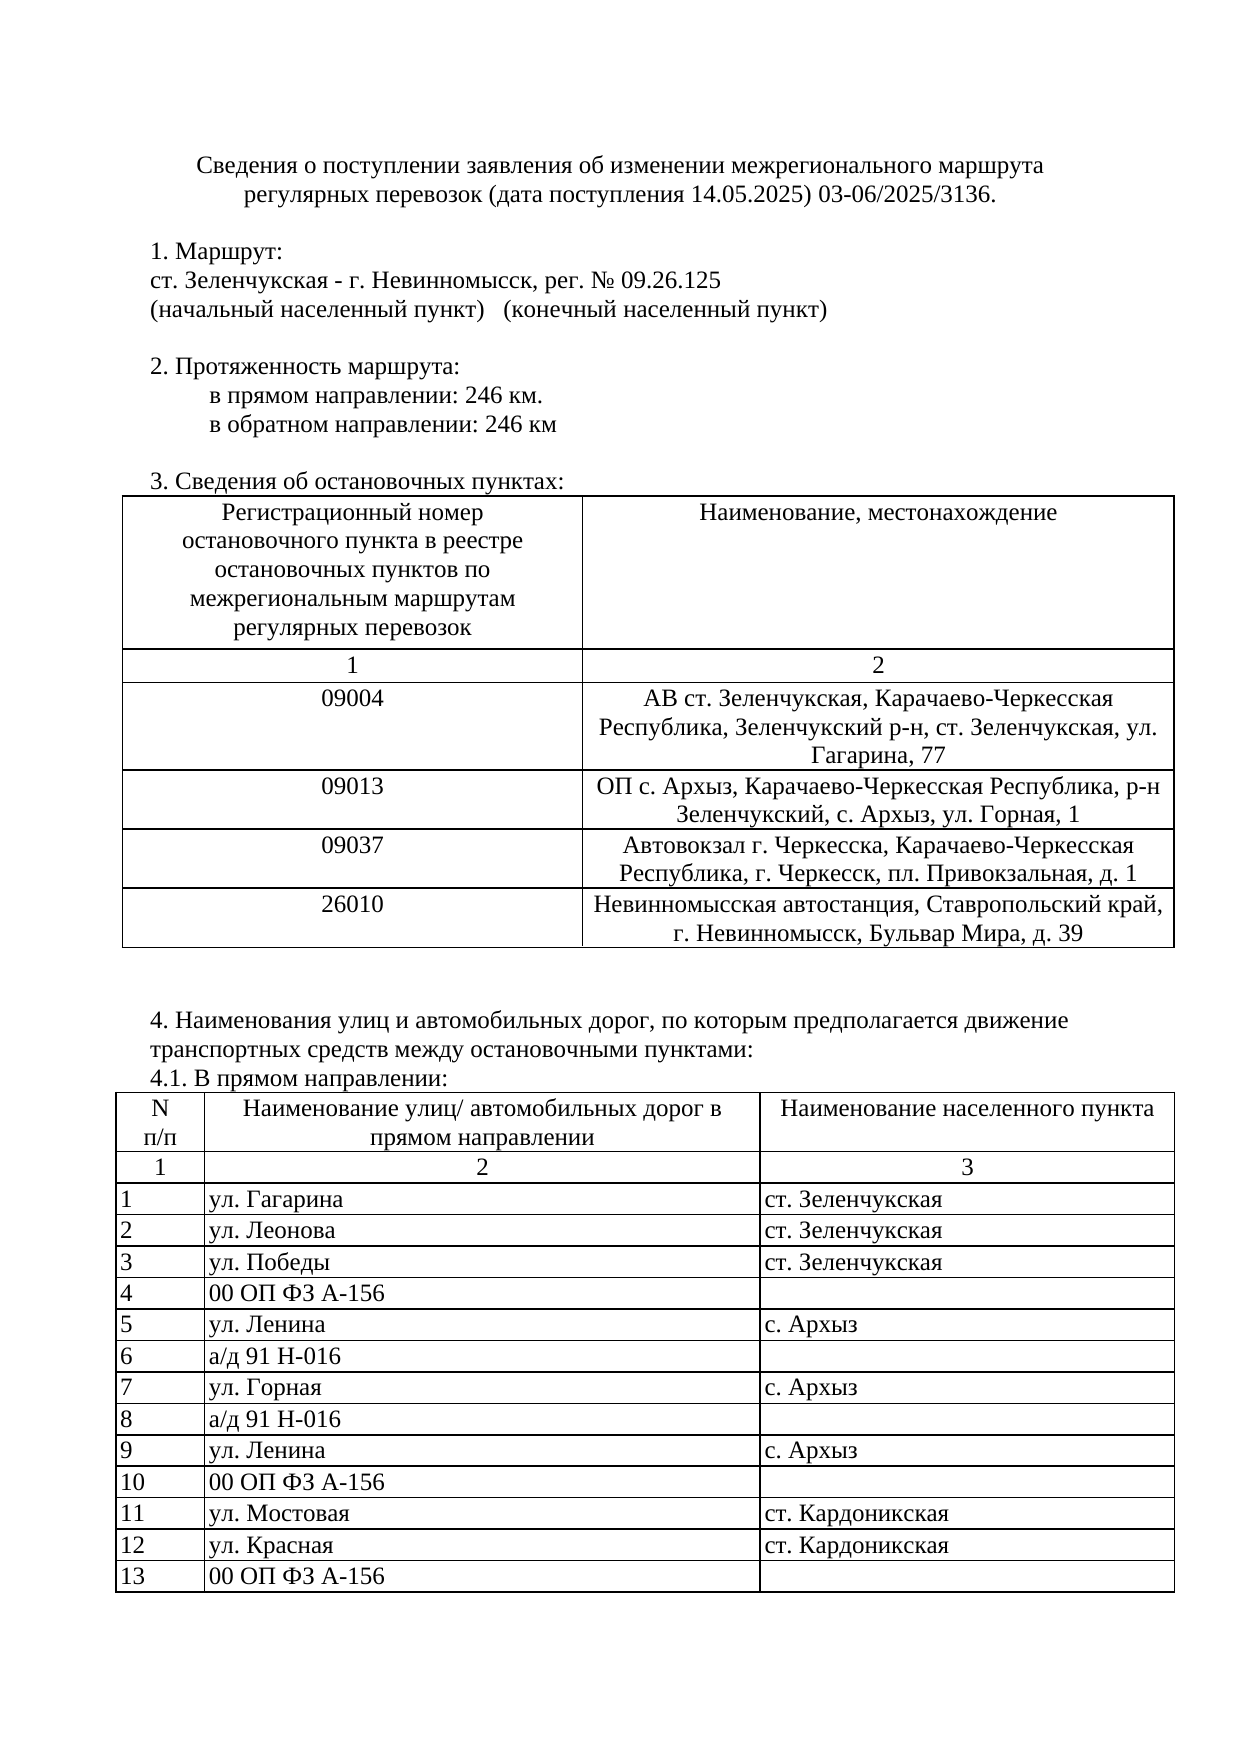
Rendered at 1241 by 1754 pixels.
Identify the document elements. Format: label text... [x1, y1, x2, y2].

text 1. Маршрут: [150, 236, 1090, 265]
table_cell Автовокзал г. Черкесска, Карачаево-Черкесская Республика, г. Черкесск, пл. Привокзальная, д. 1 [583, 830, 1173, 887]
table_cell 26010 [123, 889, 582, 946]
table_cell 6 [117, 1341, 204, 1371]
table_cell Невинномысская автостанция, Ставропольский край, г. Невинномысск, Бульвар Мира, д. 39 [583, 889, 1173, 946]
table_cell 2 [117, 1215, 204, 1245]
table_cell ул. Гагарина [205, 1184, 759, 1214]
table_cell 2 [205, 1152, 759, 1182]
table_cell 5 [117, 1310, 204, 1339]
table_cell 1 [117, 1152, 204, 1182]
text (начальный населенный пункт) (конечный населенный пункт) [150, 294, 1090, 322]
table_cell 11 [117, 1498, 204, 1528]
table_header Регистрационный номер остановочного пункта в реестре остановочных пунктов по межрегиональным маршрутам регулярных перевозок [123, 497, 582, 648]
table_cell ст. Кардоникская [761, 1530, 1174, 1560]
table_cell 9 [117, 1436, 204, 1465]
table_cell 09013 [123, 771, 582, 828]
table_header Наименование улиц/ автомобильных дорог в прямом направлении [205, 1093, 759, 1151]
table_cell ул. Леонова [205, 1215, 759, 1245]
text 3. Сведения об остановочных пунктах: [150, 466, 1090, 495]
table_cell 00 ОП ФЗ А-156 [205, 1561, 759, 1591]
table_cell [761, 1467, 1174, 1497]
text ст. Зеленчукская - г. Невинномысск, рег. № 09.26.125 [150, 265, 1090, 294]
table_cell 09037 [123, 830, 582, 887]
table_cell ОП с. Архыз, Карачаево-Черкесская Республика, р-н Зеленчукский, с. Архыз, ул. Горная, 1 [583, 771, 1173, 828]
table_header N п/п [117, 1093, 204, 1151]
table_cell ст. Зеленчукская [761, 1184, 1174, 1214]
table_cell [761, 1561, 1174, 1591]
table_cell ул. Горная [205, 1373, 759, 1402]
table_cell ул. Ленина [205, 1436, 759, 1465]
table_cell [761, 1341, 1174, 1371]
table_cell ул. Ленина [205, 1310, 759, 1339]
text 4.1. В прямом направлении: [150, 1063, 1090, 1092]
table_cell ст. Кардоникская [761, 1498, 1174, 1528]
table_cell 00 ОП ФЗ А-156 [205, 1278, 759, 1308]
table_cell 3 [117, 1247, 204, 1277]
table_header Наименование, местонахождение [583, 497, 1173, 648]
table_cell 09004 [123, 683, 582, 769]
table_cell с. Архыз [761, 1310, 1174, 1339]
text 4. Наименования улиц и автомобильных дорог, по которым предполагается движение транспортных средств между остановочными пунктами: [150, 1005, 1090, 1063]
table_cell ул. Победы [205, 1247, 759, 1277]
table_cell с. Архыз [761, 1436, 1174, 1465]
table_cell ст. Зеленчукская [761, 1247, 1174, 1277]
table_cell 13 [117, 1561, 204, 1591]
table_cell 3 [761, 1152, 1174, 1182]
table_cell 12 [117, 1530, 204, 1560]
table_cell [761, 1404, 1174, 1434]
table_cell а/д 91 Н-016 [205, 1404, 759, 1434]
table_cell ул. Красная [205, 1530, 759, 1560]
table_cell 4 [117, 1278, 204, 1308]
table_cell 00 ОП ФЗ А-156 [205, 1467, 759, 1497]
text Сведения о поступлении заявления об изменении межрегионального маршрута регулярных перевозок (дата поступления 14.05.2025) 03-06/2025/3136. [150, 150, 1090, 207]
text в обратном направлении: 246 км [150, 409, 1090, 437]
table_header Наименование населенного пункта [761, 1093, 1174, 1151]
table_cell 10 [117, 1467, 204, 1497]
table_cell с. Архыз [761, 1373, 1174, 1402]
table_cell [761, 1278, 1174, 1308]
table_cell 1 [117, 1184, 204, 1214]
table_cell а/д 91 Н-016 [205, 1341, 759, 1371]
table_cell ул. Мостовая [205, 1498, 759, 1528]
table_cell АВ ст. Зеленчукская, Карачаево-Черкесская Республика, Зеленчукский р-н, ст. Зеленчукская, ул. Гагарина, 77 [583, 683, 1173, 769]
table_cell ст. Зеленчукская [761, 1215, 1174, 1245]
table_cell 1 [123, 650, 582, 681]
table_cell 7 [117, 1373, 204, 1402]
table_cell 2 [583, 650, 1173, 681]
table_cell 8 [117, 1404, 204, 1434]
text в прямом направлении: 246 км. [150, 380, 1090, 409]
text 2. Протяженность маршрута: [150, 351, 1090, 380]
